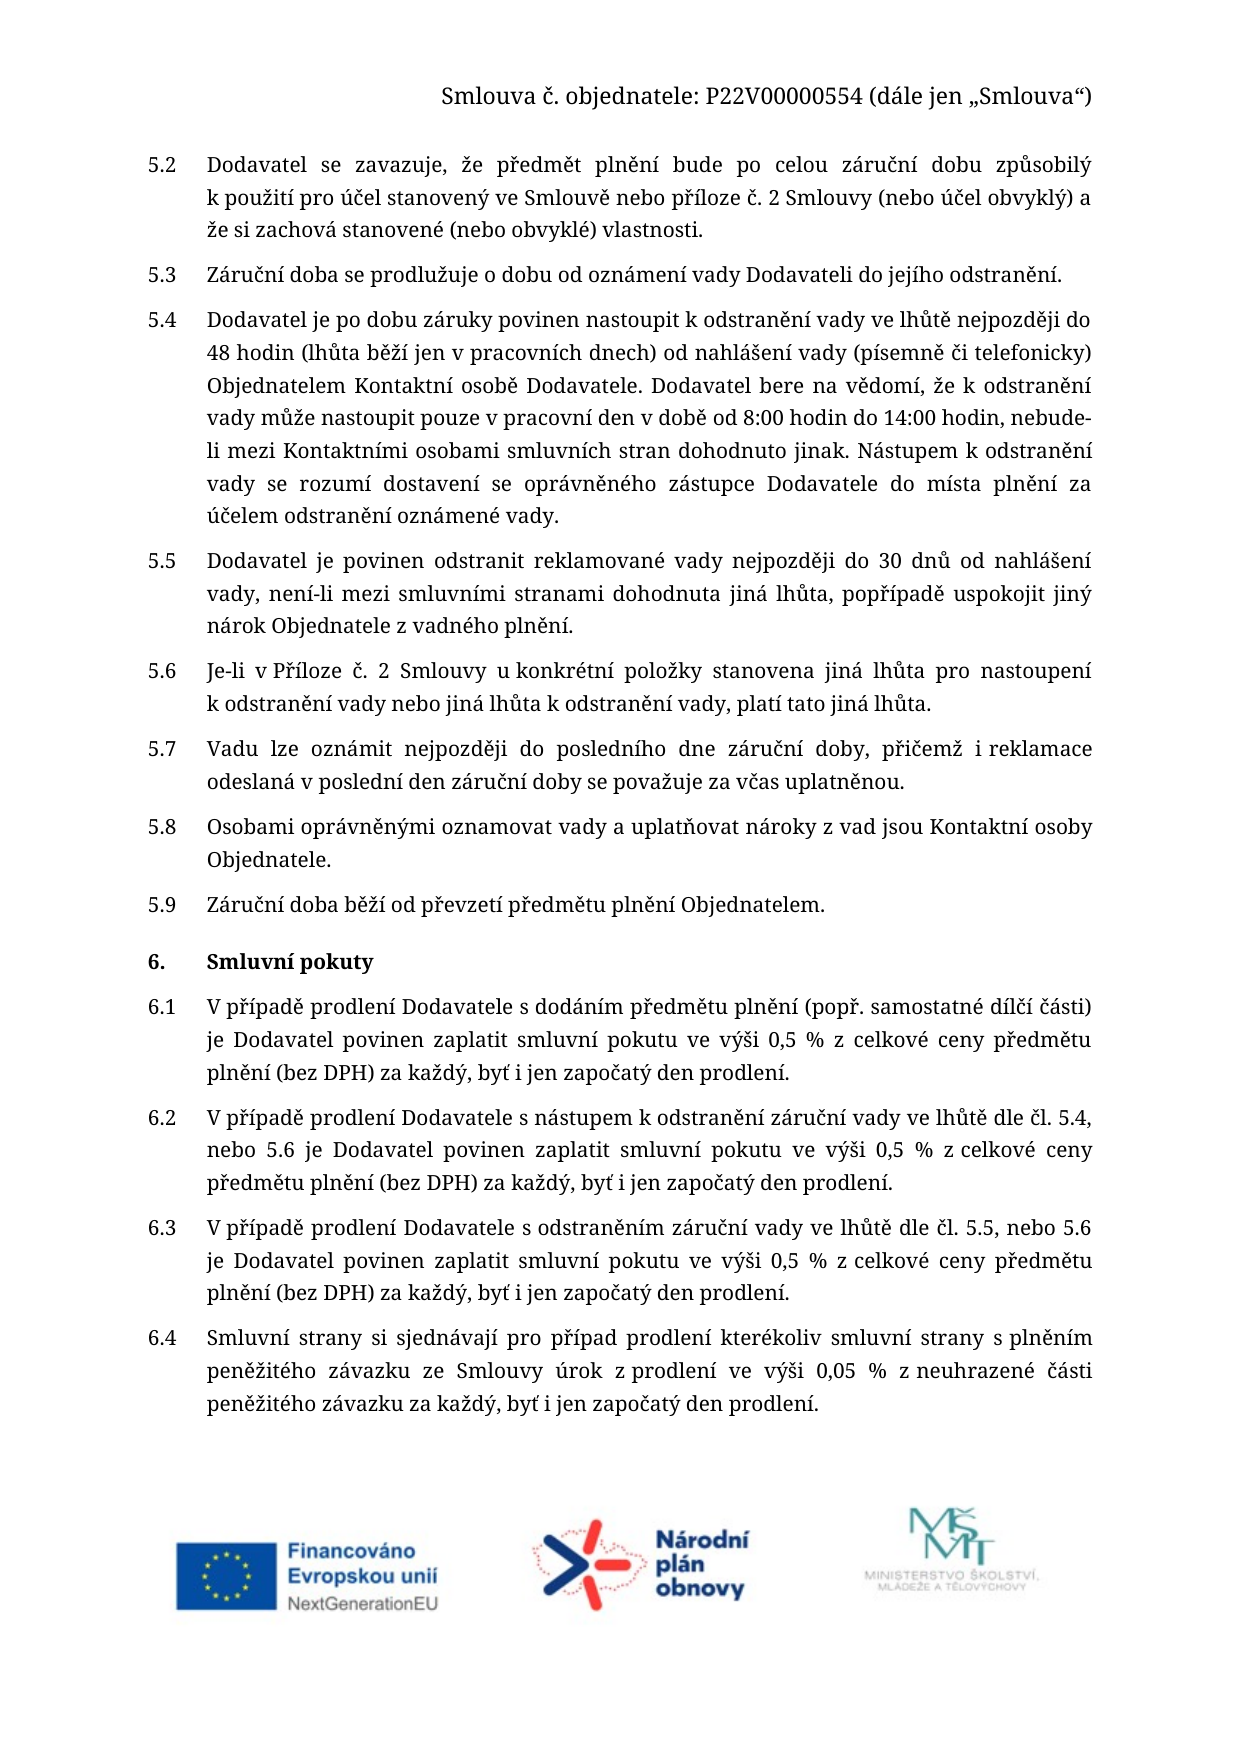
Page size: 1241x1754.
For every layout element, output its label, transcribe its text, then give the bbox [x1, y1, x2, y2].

picture [147, 1460, 1093, 1638]
list Je-li v Příloze č. 2 Smlouvy u konkrétní položky stanovena jiná lhůta pro nastoupení k odstranění vady nebo jiná lhůta k odstranění vady, platí tato jiná lhůta. [148, 657, 1093, 718]
list Osobami oprávněnými oznamovat vady a uplatňovat nároky z vad jsou Kontaktní osoby Objednatele. [148, 812, 1093, 873]
list Záruční doba se prodlužuje o dobu od oznámení vady Dodavateli do jejího odstranění. [148, 261, 1093, 289]
list V případě prodlení Dodavatele s odstraněním záruční vady ve lhůtě dle čl. 5.5, nebo 5.6 je Dodavatel povinen zaplatit smluvní pokutu ve výši 0,5 % z celkové ceny předmětu plnění (bez DPH) za každý, byť i jen započatý den prodlení. [148, 1213, 1093, 1307]
list V případě prodlení Dodavatele s dodáním předmětu plnění (popř. samostatné dílčí části) je Dodavatel povinen zaplatit smluvní pokutu ve výši 0,5 % z celkové ceny předmětu plnění (bez DPH) za každý, byť i jen započatý den prodlení. [148, 992, 1093, 1086]
list V případě prodlení Dodavatele s nástupem k odstranění záruční vady ve lhůtě dle čl. 5.4, nebo 5.6 je Dodavatel povinen zaplatit smluvní pokutu ve výši 0,5 % z celkové ceny předmětu plnění (bez DPH) za každý, byť i jen započatý den prodlení. [148, 1103, 1093, 1196]
list Dodavatel je po dobu záruky povinen nastoupit k odstranění vady ve lhůtě nejpozději do 48 hodin (lhůta běží jen v pracovních dnech) od nahlášení vady (písemně či telefonicky) Objednatelem Kontaktní osobě Dodavatele. Dodavatel bere na vědomí, že k odstranění vady může nastoupit pouze v pracovní den v době od 8:00 hodin do 14:00 hodin, nebude-li mezi Kontaktními osobami smluvních stran dohodnuto jinak. Nástupem k odstranění vady se rozumí dostavení se oprávněného zástupce Dodavatele do místa plnění za účelem odstranění oznámené vady. [148, 306, 1093, 530]
list Dodavatel je povinen odstranit reklamované vady nejpozději do 30 dnů od nahlášení vady, není-li mezi smluvními stranami dohodnuta jiná lhůta, popřípadě uspokojit jiný nárok Objednatele z vadného plnění. [148, 546, 1093, 640]
list Záruční doba běží od převzetí předmětu plnění Objednatelem. [148, 890, 1093, 918]
list Smluvní strany si sjednávají pro případ prodlení kterékoliv smluvní strany s plněním peněžitého závazku ze Smlouvy úrok z prodlení ve výši 0,05 % z neuhrazené části peněžitého závazku za každý, byť i jen započatý den prodlení. [148, 1323, 1093, 1417]
list Vadu lze oznámit nejpozději do posledního dne záruční doby, přičemž i reklamace odeslaná v poslední den záruční doby se považuje za včas uplatněnou. [148, 734, 1093, 795]
list Dodavatel se zavazuje, že předmět plnění bude po celou záruční dobu způsobilý k použití pro účel stanovený ve Smlouvě nebo příloze č. 2 Smlouvy (nebo účel obvyklý) a že si zachová stanovené (nebo obvyklé) vlastnosti. [148, 150, 1093, 244]
list Smluvní pokuty [148, 947, 1093, 976]
